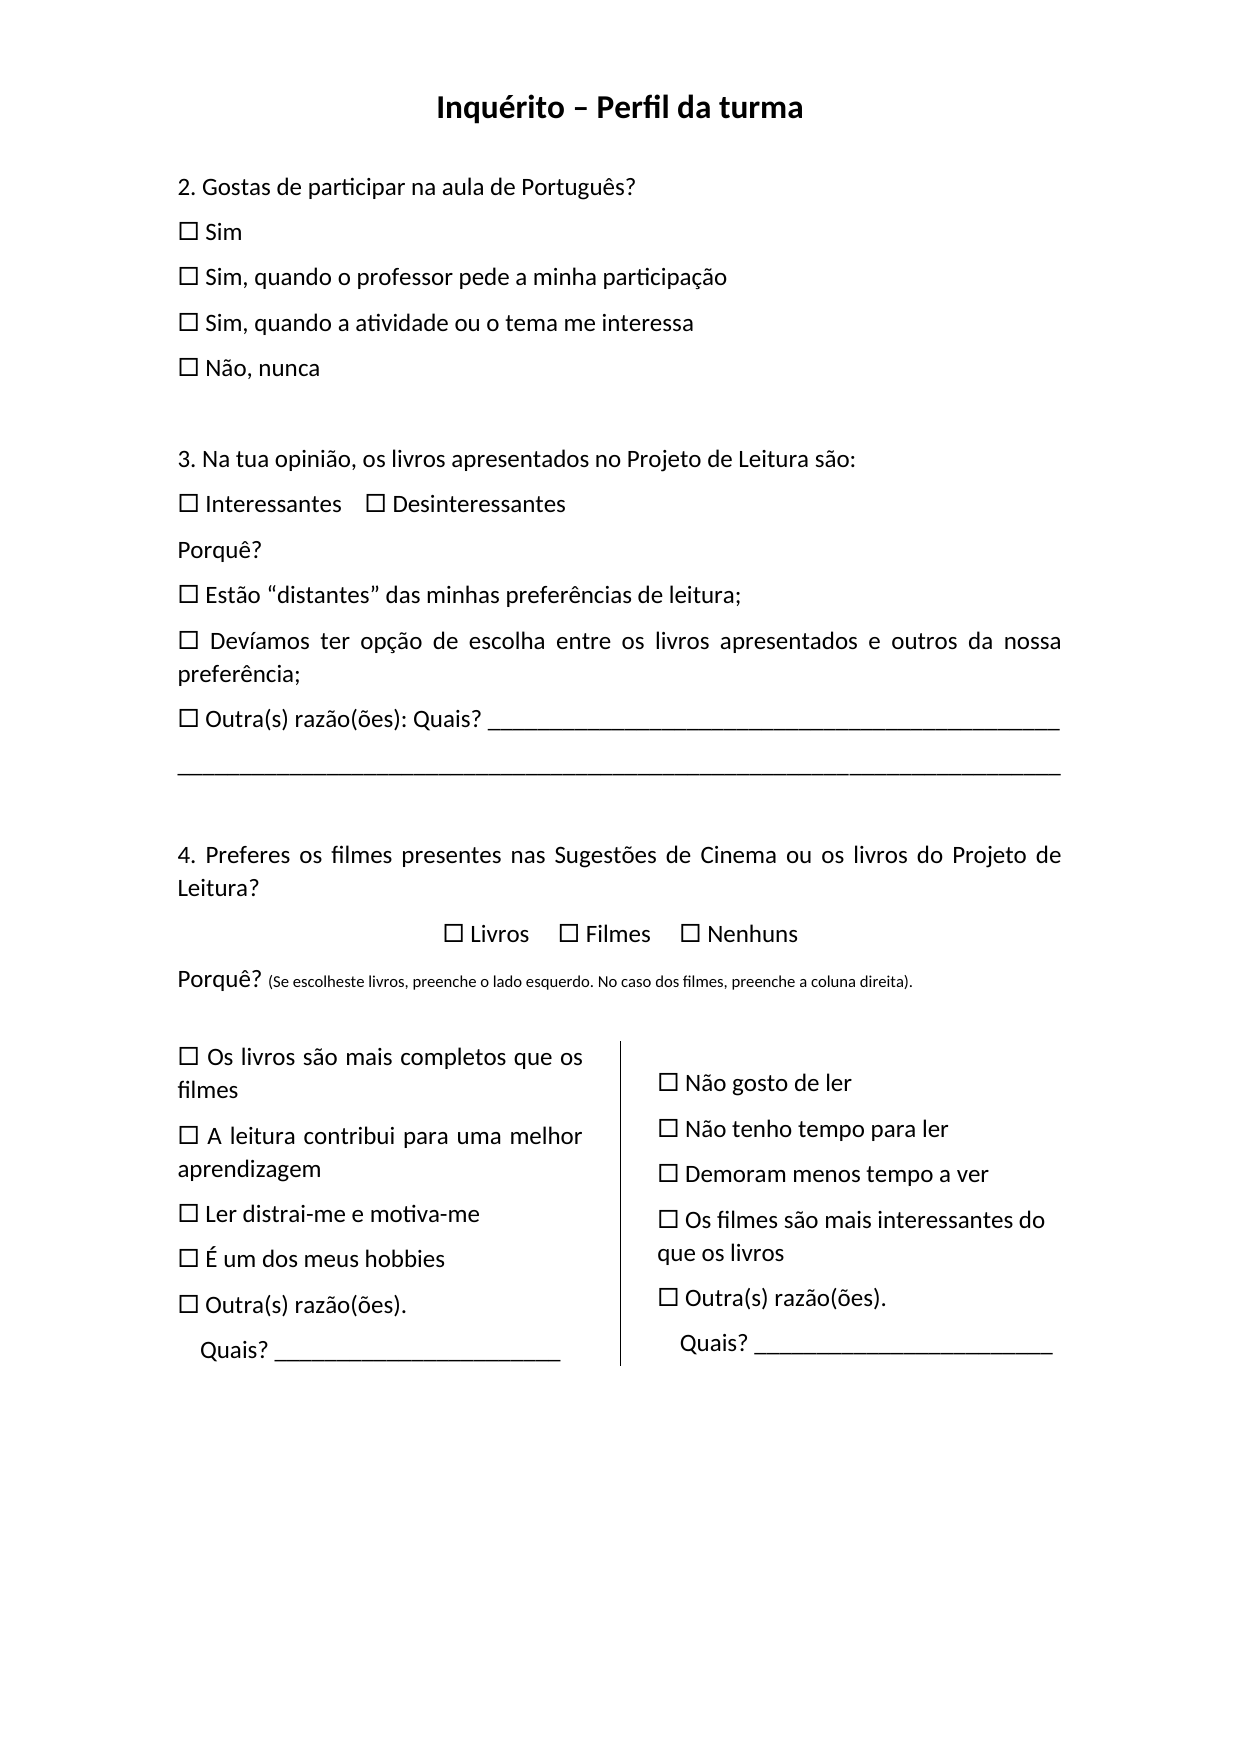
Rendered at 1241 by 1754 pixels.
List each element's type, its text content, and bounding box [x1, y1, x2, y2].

text Estão “distantes” das minhas preferências de leitura; [177, 579, 1063, 610]
text 4. Preferes os filmes presentes nas Sugestões de Cinema ou os livros do Projeto de Leitura? [177, 839, 1063, 903]
text Não gosto de ler [657, 1068, 1063, 1098]
text Os filmes são mais interessantes do que os livros [657, 1204, 1063, 1267]
text Outra(s) razão(ões). [657, 1282, 1063, 1313]
text A leitura contribui para uma melhor aprendizagem [177, 1120, 583, 1183]
text Interessantes Desinteressantes [177, 489, 1063, 519]
text É um dos meus hobbies [177, 1243, 583, 1274]
text Sim, quando a atividade ou o tema me interessa [177, 307, 1063, 337]
text Porquê? (Se escolheste livros, preenche o lado esquerdo. No caso dos filmes, preenche a coluna direita). [177, 963, 1063, 994]
text Demoram menos tempo a ver [657, 1158, 1063, 1189]
text Sim, quando o professor pede a minha participação [177, 262, 1063, 292]
text Livros Filmes Nenhuns [177, 918, 1063, 948]
text Porquê? [177, 534, 1063, 564]
text 2. Gostas de participar na aula de Português? [177, 171, 1063, 201]
text Quais? _______________________ [177, 1334, 583, 1365]
text 3. Na tua opinião, os livros apresentados no Projeto de Leitura são: [177, 443, 1063, 474]
text Quais? ________________________ [657, 1328, 1063, 1358]
text Outra(s) razão(ões). [177, 1289, 583, 1319]
text Os livros são mais completos que os filmes [177, 1041, 583, 1105]
text _______________________________________________________________________ [177, 749, 1063, 779]
text Não tenho tempo para ler [657, 1113, 1063, 1143]
text Sim [177, 216, 1063, 247]
text Devíamos ter opção de escolha entre os livros apresentados e outros da nossa preferência; [177, 625, 1063, 688]
text Não, nunca [177, 352, 1063, 383]
text Outra(s) razão(ões): Quais? ______________________________________________ [177, 703, 1063, 734]
text Ler distrai-me e motiva-me [177, 1198, 583, 1229]
